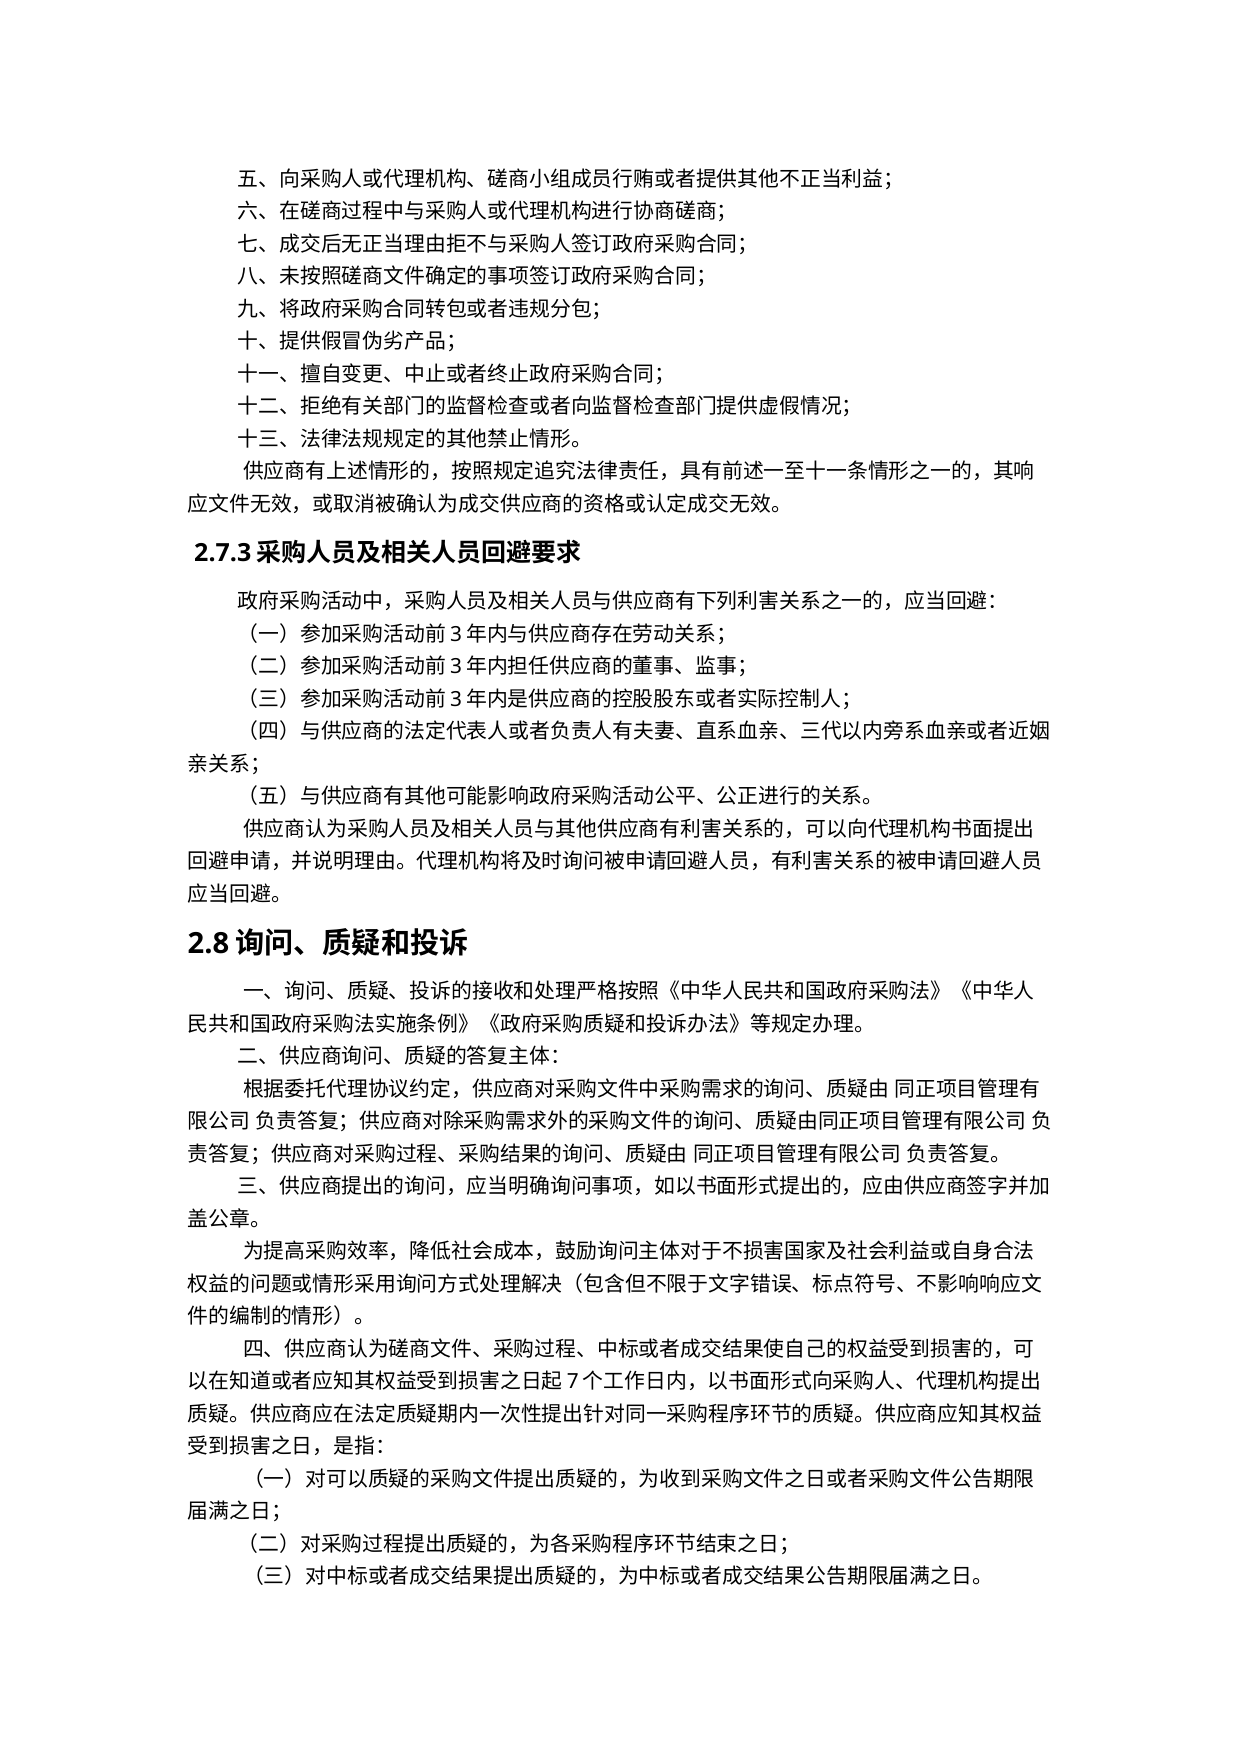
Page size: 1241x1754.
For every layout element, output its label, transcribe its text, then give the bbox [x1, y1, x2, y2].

text 十二、拒绝有关部门的监督检查或者向监督检查部门提供虚假情况； [187, 389, 1053, 422]
text （一）对可以质疑的采购文件提出质疑的，为收到采购文件之日或者采购文件公告期限届满之日； [187, 1462, 1053, 1527]
text （一）参加采购活动前3年内与供应商存在劳动关系； [187, 617, 1053, 649]
text （二）对采购过程提出质疑的，为各采购程序环节结束之日； [187, 1527, 1053, 1559]
text 根据委托代理协议约定，供应商对采购文件中采购需求的询问、质疑由 同正项目管理有限公司 负责答复；供应商对除采购需求外的采购文件的询问、质疑由同正项目管理有限公司 负责答复；供应商对采购过程、采购结果的询问、质疑由 同正项目管理有限公司 负责答复。 [187, 1072, 1053, 1169]
text （五）与供应商有其他可能影响政府采购活动公平、公正进行的关系。 [187, 779, 1053, 812]
text 九、将政府采购合同转包或者违规分包； [187, 292, 1053, 324]
text 五、向采购人或代理机构、磋商小组成员行贿或者提供其他不正当利益； [187, 162, 1053, 194]
text 供应商有上述情形的，按照规定追究法律责任，具有前述一至十一条情形之一的，其响应文件无效，或取消被确认为成交供应商的资格或认定成交无效。 [187, 454, 1053, 519]
text 二、供应商询问、质疑的答复主体： [187, 1039, 1053, 1072]
text 政府采购活动中，采购人员及相关人员与供应商有下列利害关系之一的，应当回避： [187, 584, 1053, 617]
text 一、询问、质疑、投诉的接收和处理严格按照《中华人民共和国政府采购法》《中华人民共和国政府采购法实施条例》《政府采购质疑和投诉办法》等规定办理。 [187, 974, 1053, 1039]
text 三、供应商提出的询问，应当明确询问事项，如以书面形式提出的，应由供应商签字并加盖公章。 [187, 1169, 1053, 1234]
text 七、成交后无正当理由拒不与采购人签订政府采购合同； [187, 227, 1053, 259]
text （三）参加采购活动前3年内是供应商的控股股东或者实际控制人； [187, 682, 1053, 714]
text （四）与供应商的法定代表人或者负责人有夫妻、直系血亲、三代以内旁系血亲或者近姻亲关系； [187, 714, 1053, 779]
text 2.8询问、质疑和投诉 [187, 909, 1053, 974]
text 八、未按照磋商文件确定的事项签订政府采购合同； [187, 259, 1053, 292]
text （二）参加采购活动前3年内担任供应商的董事、监事； [187, 649, 1053, 682]
text 四、供应商认为磋商文件、采购过程、中标或者成交结果使自己的权益受到损害的，可以在知道或者应知其权益受到损害之日起7个工作日内，以书面形式向采购人、代理机构提出质疑。供应商应在法定质疑期内一次性提出针对同一采购程序环节的质疑。供应商应知其权益受到损害之日，是指： [187, 1332, 1053, 1462]
text 十、提供假冒伪劣产品； [187, 324, 1053, 357]
text 十一、擅自变更、中止或者终止政府采购合同； [187, 357, 1053, 389]
text 十三、法律法规规定的其他禁止情形。 [187, 422, 1053, 454]
text 六、在磋商过程中与采购人或代理机构进行协商磋商； [187, 194, 1053, 227]
text （三）对中标或者成交结果提出质疑的，为中标或者成交结果公告期限届满之日。 [187, 1559, 1053, 1592]
text 为提高采购效率，降低社会成本，鼓励询问主体对于不损害国家及社会利益或自身合法权益的问题或情形采用询问方式处理解决（包含但不限于文字错误、标点符号、不影响响应文件的编制的情形）。 [187, 1234, 1053, 1332]
text 2.7.3采购人员及相关人员回避要求 [187, 519, 1053, 584]
text 供应商认为采购人员及相关人员与其他供应商有利害关系的，可以向代理机构书面提出回避申请，并说明理由。代理机构将及时询问被申请回避人员，有利害关系的被申请回避人员应当回避。 [187, 812, 1053, 909]
